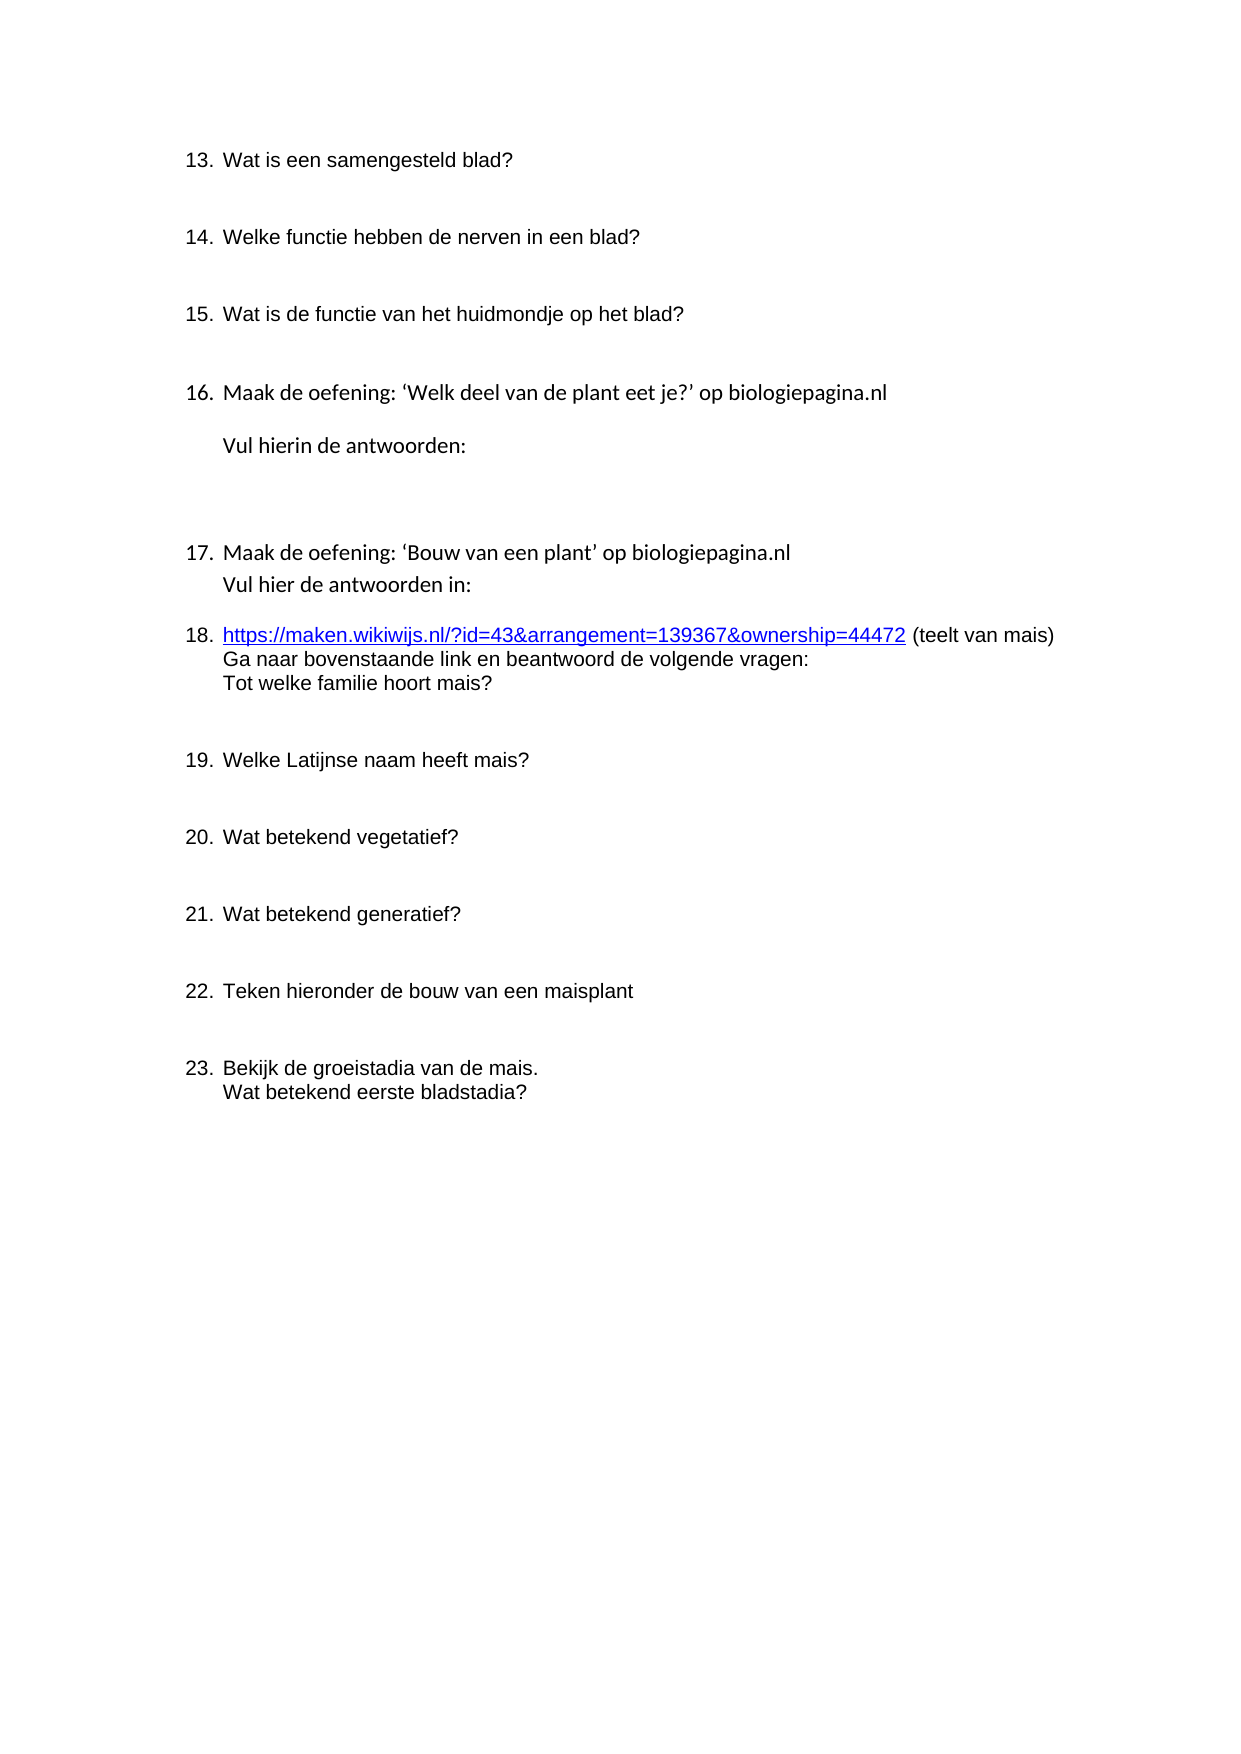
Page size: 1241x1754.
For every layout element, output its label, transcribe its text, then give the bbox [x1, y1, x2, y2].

text Ga naar bovenstaande link en beantwoord de volgende vragen: [223, 647, 1093, 671]
list Teken hieronder de bouw van een maisplant [185, 979, 1093, 1003]
list Maak de oefening: ‘Welk deel van de plant eet je?’ op biologiepagina.nl [185, 378, 1093, 407]
list Wat betekend vegetatief? [185, 825, 1093, 849]
text Tot welke familie hoort mais? [223, 671, 1093, 695]
list Wat is een samengesteld blad? [185, 148, 1093, 172]
list Vul hier de antwoorden in: [223, 570, 1093, 598]
list Welke functie hebben de nerven in een blad? [185, 224, 1093, 248]
text Vul hierin de antwoorden: [223, 432, 1093, 459]
list https://maken.wikiwijs.nl/?id=43&arrangement=139367&ownership=44472 (teelt van mais) [185, 623, 1093, 647]
list Wat is de functie van het huidmondje op het blad? [185, 302, 1093, 326]
list Maak de oefening: ‘Bouw van een plant’ op biologiepagina.nl [185, 538, 1093, 566]
list Bekijk de groeistadia van de mais. [185, 1056, 1093, 1079]
list Welke Latijnse naam heeft mais? [185, 748, 1093, 772]
text Wat betekend eerste bladstadia? [223, 1079, 1093, 1103]
list Wat betekend generatief? [185, 902, 1093, 926]
